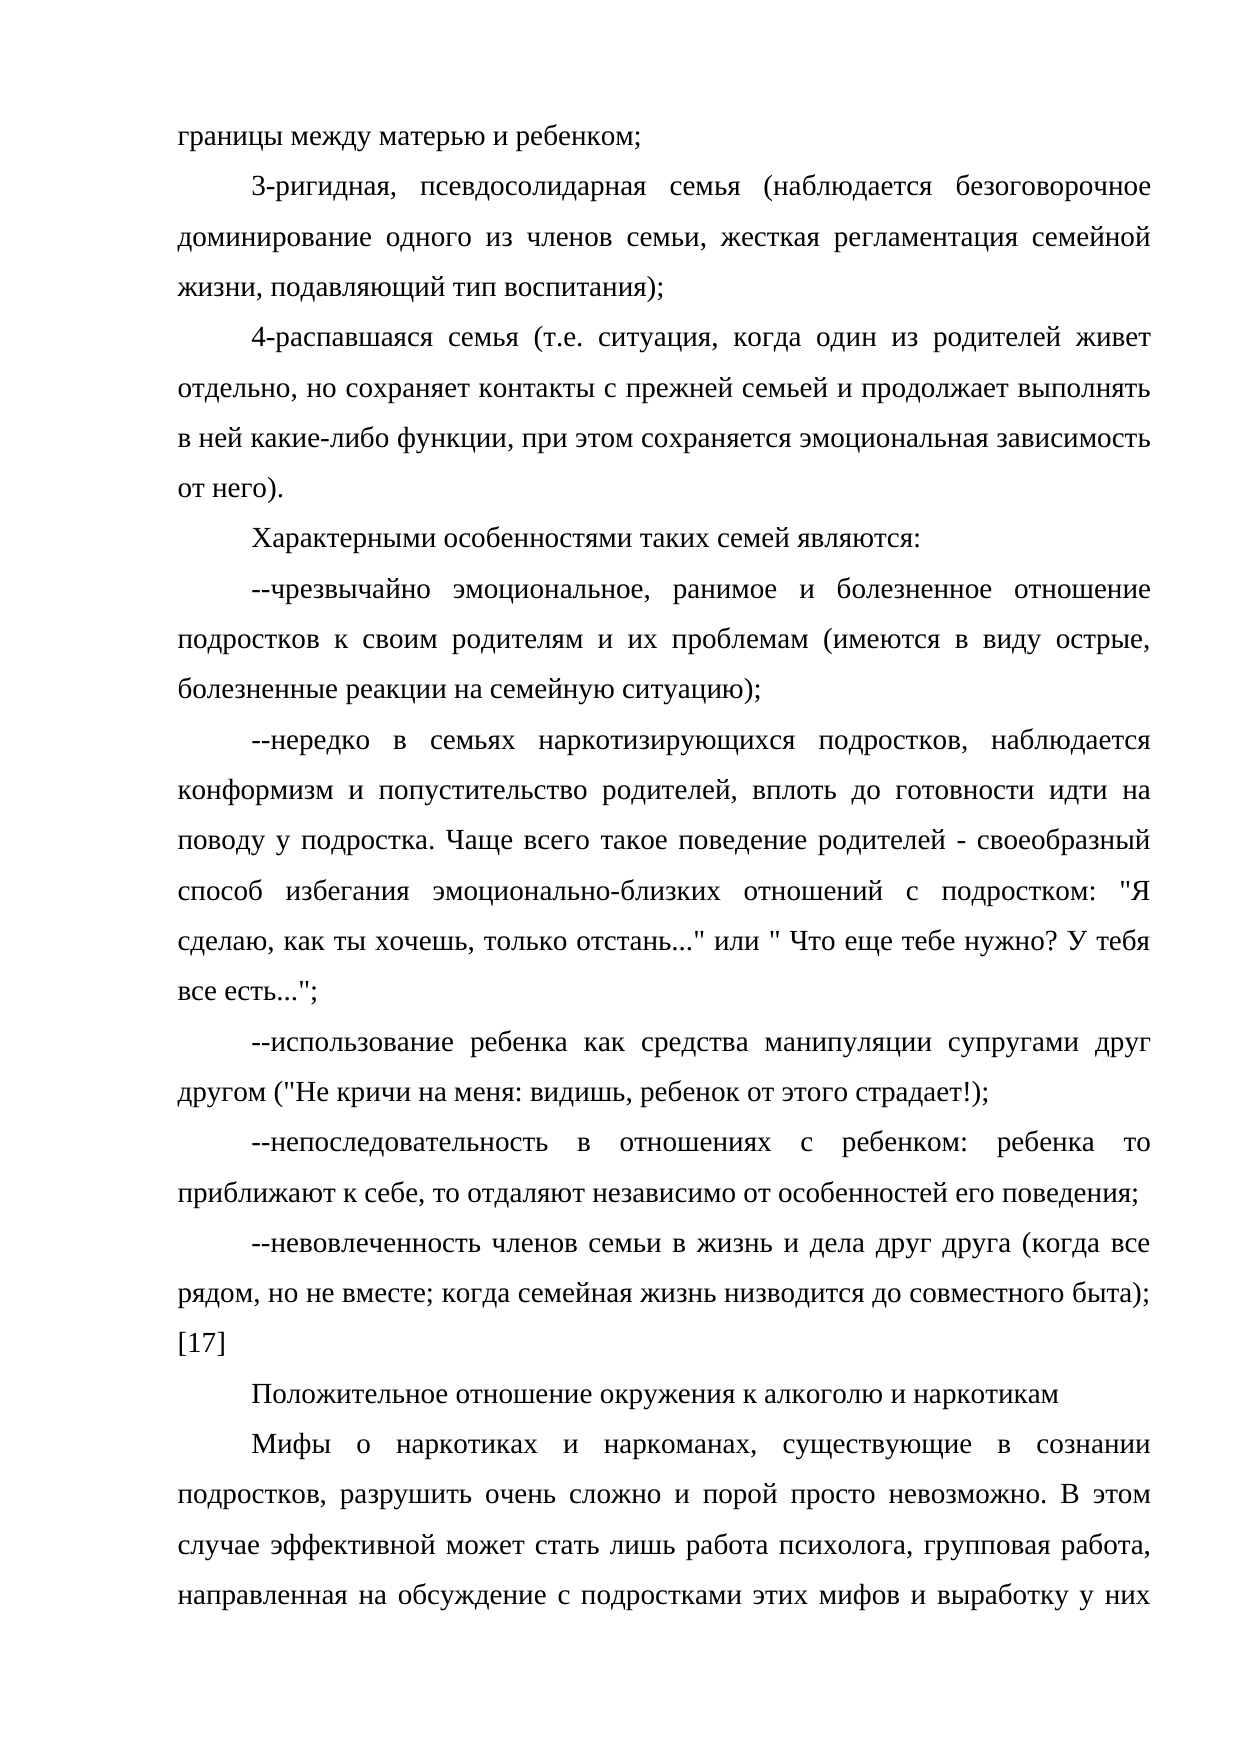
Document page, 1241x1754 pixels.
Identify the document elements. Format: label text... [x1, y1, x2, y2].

text Характерными особенностями таких семей являются: [177, 521, 1152, 554]
text --невовлеченность членов семьи в жизнь и дела друг друга (когда все рядом, но не вместе; когда семейная жизнь низводится до совместного быта); [17] [177, 1225, 1152, 1359]
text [177, 118, 1152, 152]
text --использование ребенка как средства манипуляции супругами друг другом ("Не кричи на меня: видишь, ребенок от этого страдает!); [177, 1024, 1152, 1108]
text --чрезвычайно эмоциональное, ранимое и болезненное отношение подростков к своим родителям и их проблемам (имеются в виду острые, болезненные реакции на семейную ситуацию); [177, 571, 1152, 705]
text 4-распавшаяся семья (т.е. ситуация, когда один из родителей живет отдельно, но сохраняет контакты с прежней семьей и продолжает выполнять в ней какие-либо функции, при этом сохраняется эмоциональная зависимость от него). [177, 319, 1152, 504]
subtitle Положительное отношение окружения к алкоголю и наркотикам [177, 1376, 1152, 1409]
text --непоследовательность в отношениях с ребенком: ребенка то приближают к себе, то отдаляют независимо от особенностей его поведения; [177, 1124, 1152, 1208]
text --нередко в семьях наркотизирующихся подростков, наблюдается конформизм и попустительство родителей, вплоть до готовности идти на поводу у подростка. Чаще всего такое поведение родителей - своеобразный способ избегания эмоционально-близких отношений с подростком: "Я сделаю, как ты хочешь, только отстань..." или " Что еще тебе нужно? У тебя все есть..."; [177, 722, 1152, 1007]
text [177, 1426, 1152, 1611]
text 3-ригидная, псевдосолидарная семья (наблюдается безоговорочное доминирование одного из членов семьи, жесткая регламентация семейной жизни, подавляющий тип воспитания); [177, 168, 1152, 303]
